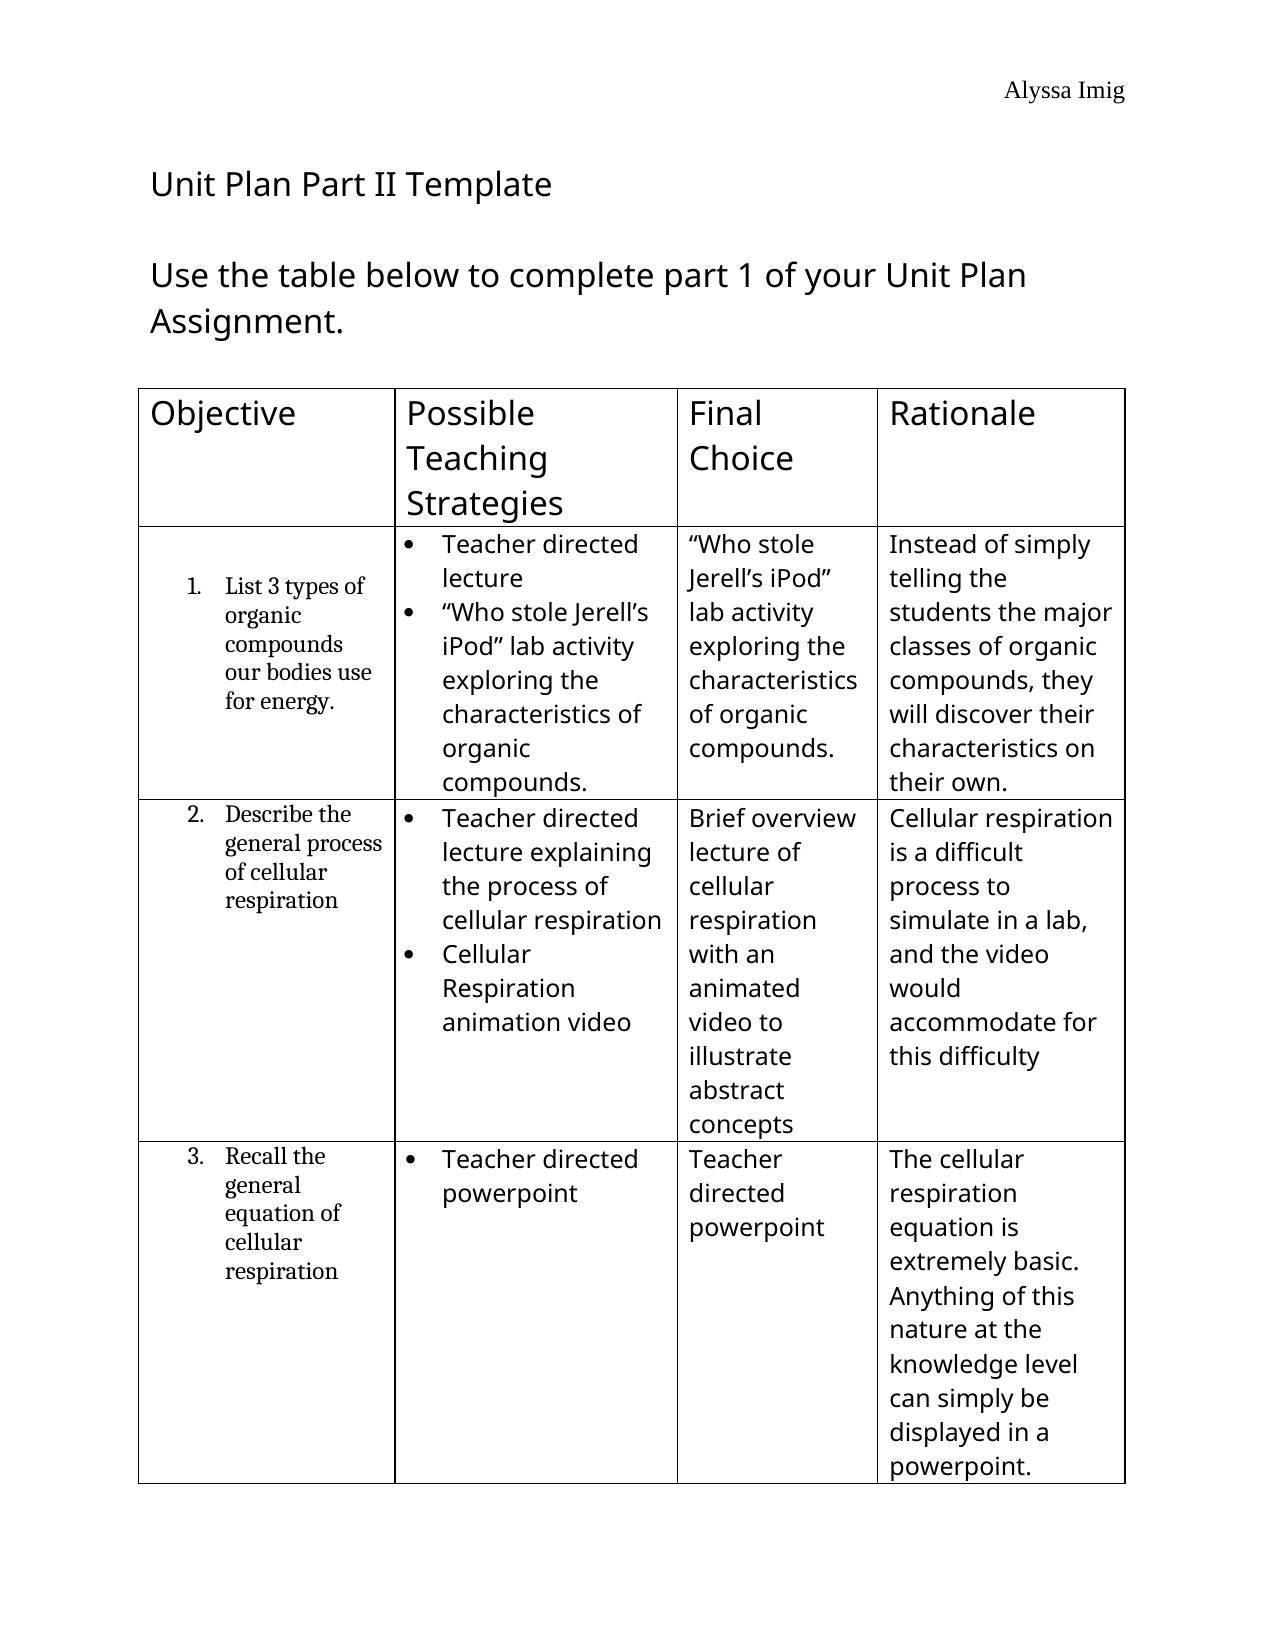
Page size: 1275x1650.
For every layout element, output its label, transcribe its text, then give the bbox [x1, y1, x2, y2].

text Unit Plan Part II Template [150, 161, 1125, 207]
text Use the table below to complete part 1 of your Unit Plan Assignment. [150, 252, 1125, 343]
table_header Objective [139, 389, 394, 526]
table_cell Describe the general process of cellular respiration [139, 800, 394, 1141]
table_cell List 3 types of organic compounds our bodies use for energy. [139, 527, 394, 799]
table_cell Brief overview lecture of cellular respiration with an animated video to illustrate abstract concepts [678, 800, 877, 1141]
table_header Possible Teaching Strategies [396, 389, 677, 526]
table_cell Teacher directed lecture explaining the process of cellular respiration Cellular Respiration animation video [396, 800, 677, 1141]
table_cell Teacher directed powerpoint [396, 1142, 677, 1482]
table_cell Teacher directed lecture “Who stole Jerell’s iPod” lab activity exploring the characteristics of organic compounds. [396, 527, 677, 799]
table_cell Teacher directed powerpoint [678, 1142, 877, 1482]
table_cell Instead of simply telling the students the major classes of organic compounds, they will discover their characteristics on their own. [878, 527, 1124, 799]
table_cell “Who stole Jerell’s iPod” lab activity exploring the characteristics of organic compounds. [678, 527, 877, 799]
table_cell Cellular respiration is a difficult process to simulate in a lab, and the video would accommodate for this difficulty [878, 800, 1124, 1141]
table_cell The cellular respiration equation is extremely basic. Anything of this nature at the knowledge level can simply be displayed in a powerpoint. [878, 1142, 1124, 1482]
table_cell Recall the general equation of cellular respiration [139, 1142, 394, 1482]
table_header Final Choice [678, 389, 877, 526]
table_header Rationale [878, 389, 1124, 526]
